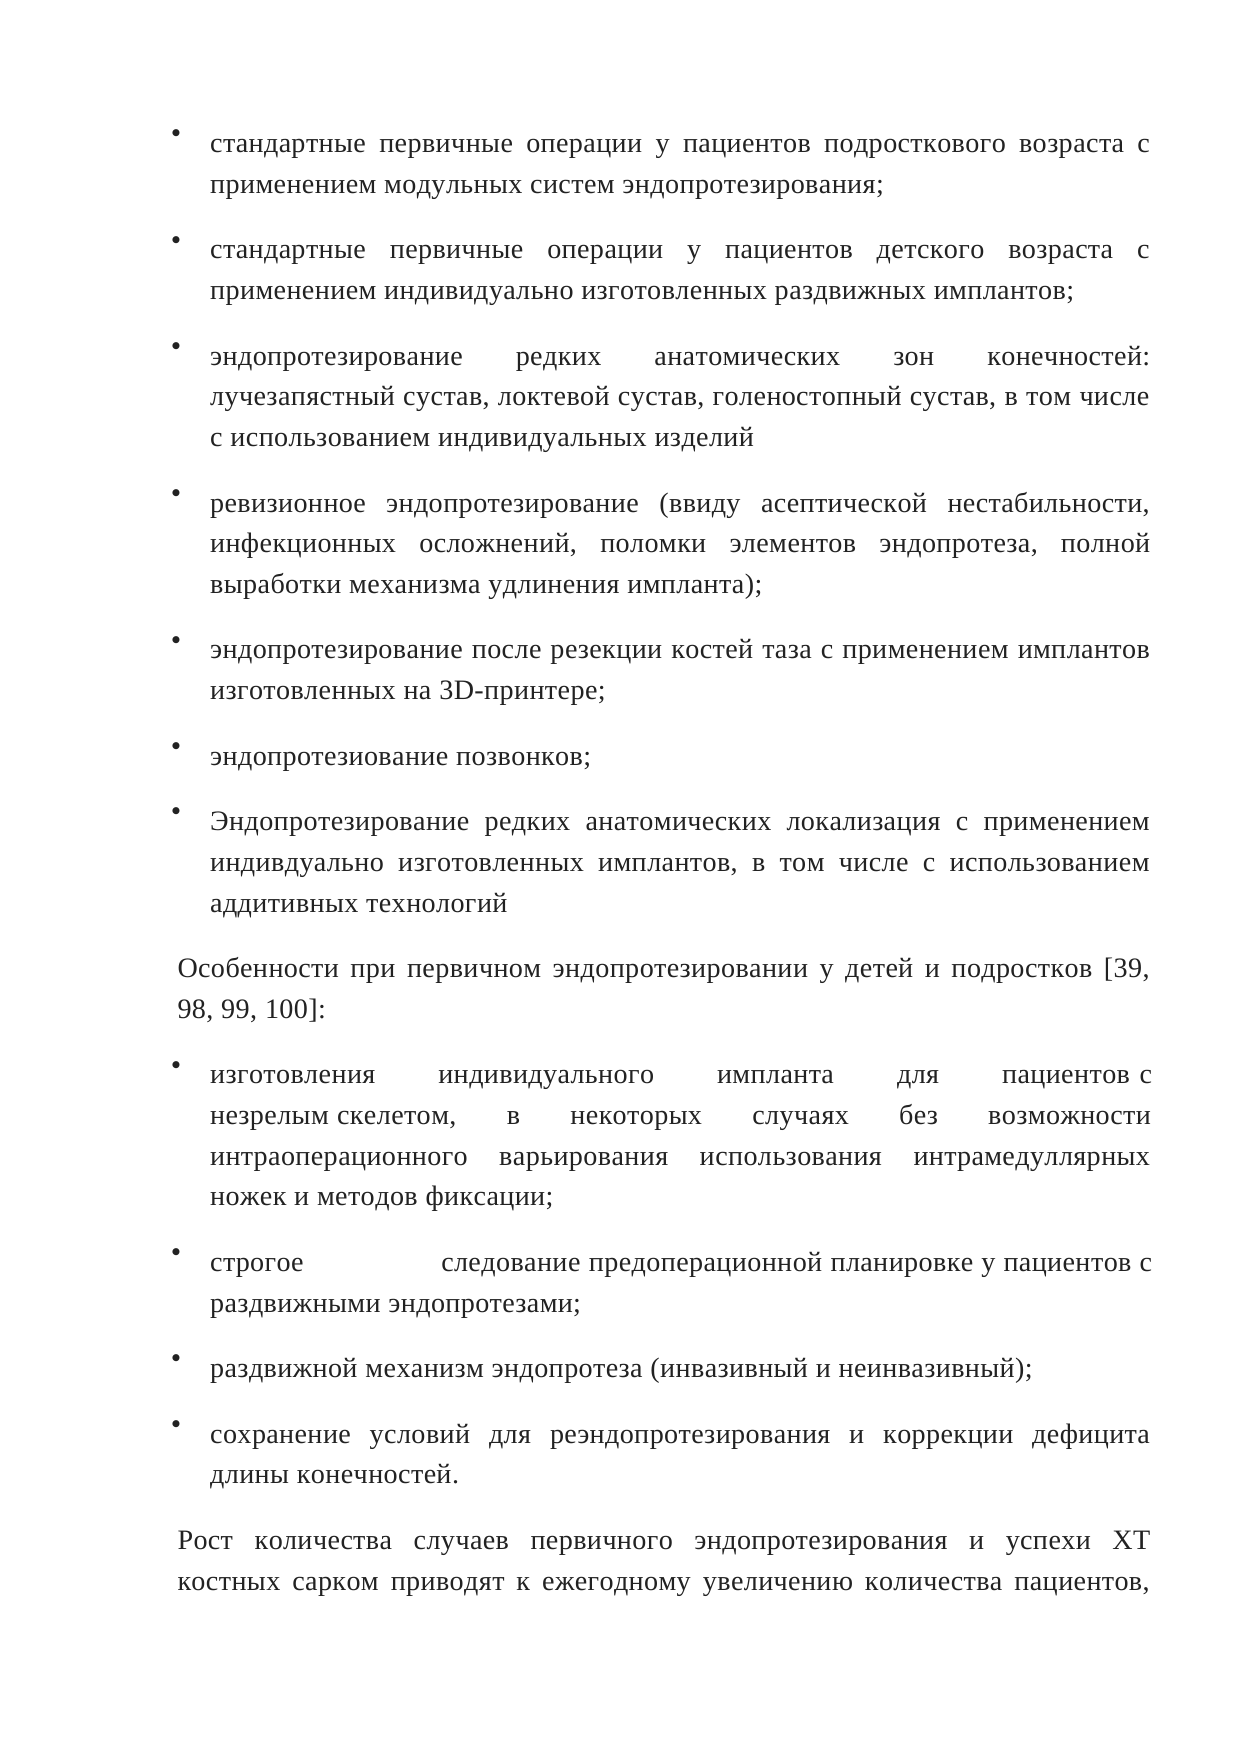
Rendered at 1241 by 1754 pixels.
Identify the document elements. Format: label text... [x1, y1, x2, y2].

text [177, 1515, 1152, 1596]
list эндопротезирование редких анатомических зон конечностей: лучезапястный сустав, локтевой сустав, голеностопный сустав, в том числе с использованием индивидуальных изделий [172, 331, 1152, 452]
list раздвижной механизм эндопротеза (инвазивный и неинвазивный); [172, 1343, 1152, 1384]
list эндопротезирование после резекции костей таза с применением имплантов изготовленных на 3D-принтере; [172, 624, 1152, 706]
text Особенности при первичном эндопротезировании у детей и подростков [39, 98, 99, 100]: [177, 943, 1152, 1024]
list эндопротезиование позвонков; [172, 731, 1152, 771]
list изготовления индивидуального импланта для пациентов с незрелым скелетом, в некоторых случаях без возможности интраоперационного варьирования использования интрамедуллярных ножек и методов фиксации; [172, 1049, 1152, 1212]
list стандартные первичные операции у пациентов подросткового возраста с применением модульных систем эндопротезирования; [172, 118, 1152, 199]
list Эндопротезирование редких анатомических локализация с применением индивдуально изготовленных имплантов, в том числе с использованием аддитивных технологий [172, 796, 1152, 918]
list стандартные первичные операции у пациентов детского возраста с применением индивидуально изготовленных раздвижных имплантов; [172, 224, 1152, 306]
list строгое следование предоперационной планировке у пациентов с раздвижными эндопротезами; [172, 1237, 1152, 1318]
list ревизионное эндопротезирование (ввиду асептической нестабильности, инфекционных осложнений, поломки элементов эндопротеза, полной выработки механизма удлинения импланта); [172, 477, 1152, 599]
list сохранение условий для реэндопротезирования и коррекции дефицита длины конечностей. [172, 1409, 1152, 1490]
